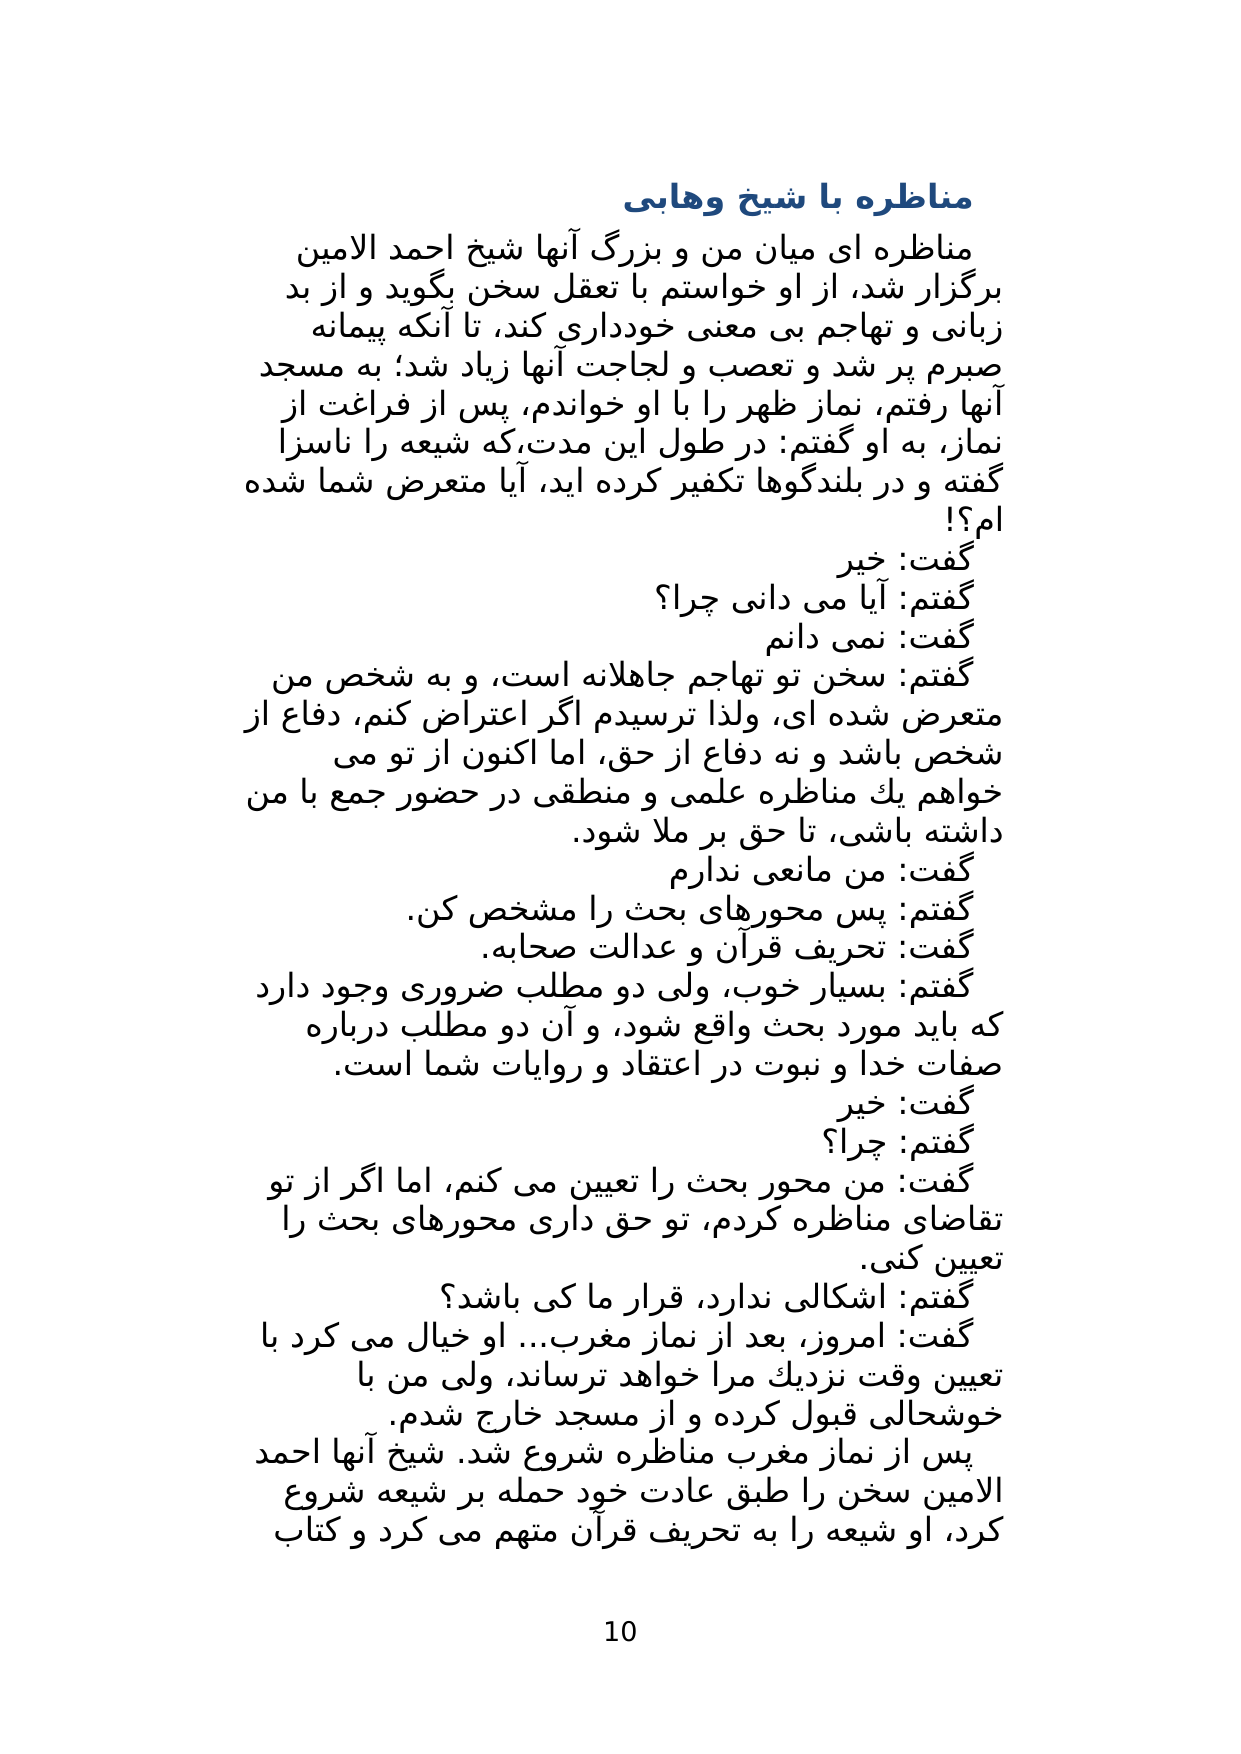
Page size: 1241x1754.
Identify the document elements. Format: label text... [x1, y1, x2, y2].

text گفت: امروز، بعد از نماز مغرب... او خيال مى كرد با تعيين وقت نزديك مرا خواهد ترساند، ولى من با خوشحالى قبول كرده و از مسجد خارج شدم. [236, 1316, 1004, 1433]
text گفتم: آيا مى دانى چرا؟ [236, 578, 1004, 617]
text گفتم: بسيار خوب، ولى دو مطلب ضرورى وجود دارد كه بايد مورد بحث واقع شود، و آن دو مطلب درباره صفات خدا و نبوت در اعتقاد و روايات شما است. [236, 967, 1004, 1083]
text گفتم: چرا؟ [236, 1122, 1004, 1161]
text گفت: خير [236, 539, 1004, 578]
text گفت: نمى دانم [236, 617, 1004, 656]
text گفتم: پس محورهاى بحث را مشخص كن. [236, 889, 1004, 928]
text گفت: خير [236, 1083, 1004, 1122]
text گفتم: اشكالى ندارد، قرار ما كى باشد؟ [236, 1278, 1004, 1316]
subtitle مناظره با شيخ وهابى [236, 177, 1004, 216]
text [236, 1433, 1004, 1549]
text مناظره اى ميان من و بزرگ آنها شيخ احمد الامين برگزار شد، از او خواستم با تعقل سخن بگويد و از بد زبانى و تهاجم بى معنى خوددارى كند، تا آنكه پيمانه صبرم پر شد و تعصب و لجاجت آنها زياد شد؛ به مسجد آنها رفتم، نماز ظهر را با او خواندم، پس از فراغت از نماز، به او گفتم: در طول اين مدت،كه شيعه را ناسزا گفته و در بلندگوها تكفير كرده ايد، آيا متعرض شما شده ام؟! [236, 228, 1004, 539]
text گفتم: سخن تو تهاجم جاهلانه است، و به شخص من متعرض شده اى، ولذا ترسيدم اگر اعتراض كنم، دفاع از شخص باشد و نه دفاع از حق، اما اكنون از تو مى خواهم يك مناظره علمى و منطقى در حضور جمع با من داشته باشى، تا حق بر ملا شود. [236, 656, 1004, 850]
text گفت: تحريف قرآن و عدالت صحابه. [236, 928, 1004, 967]
text گفت: من مانعى ندارم [236, 850, 1004, 889]
text گفت: من محور بحث را تعيين مى كنم، اما اگر از تو تقاضاى مناظره كردم، تو حق دارى محورهاى بحث را تعيين كنى. [236, 1161, 1004, 1278]
